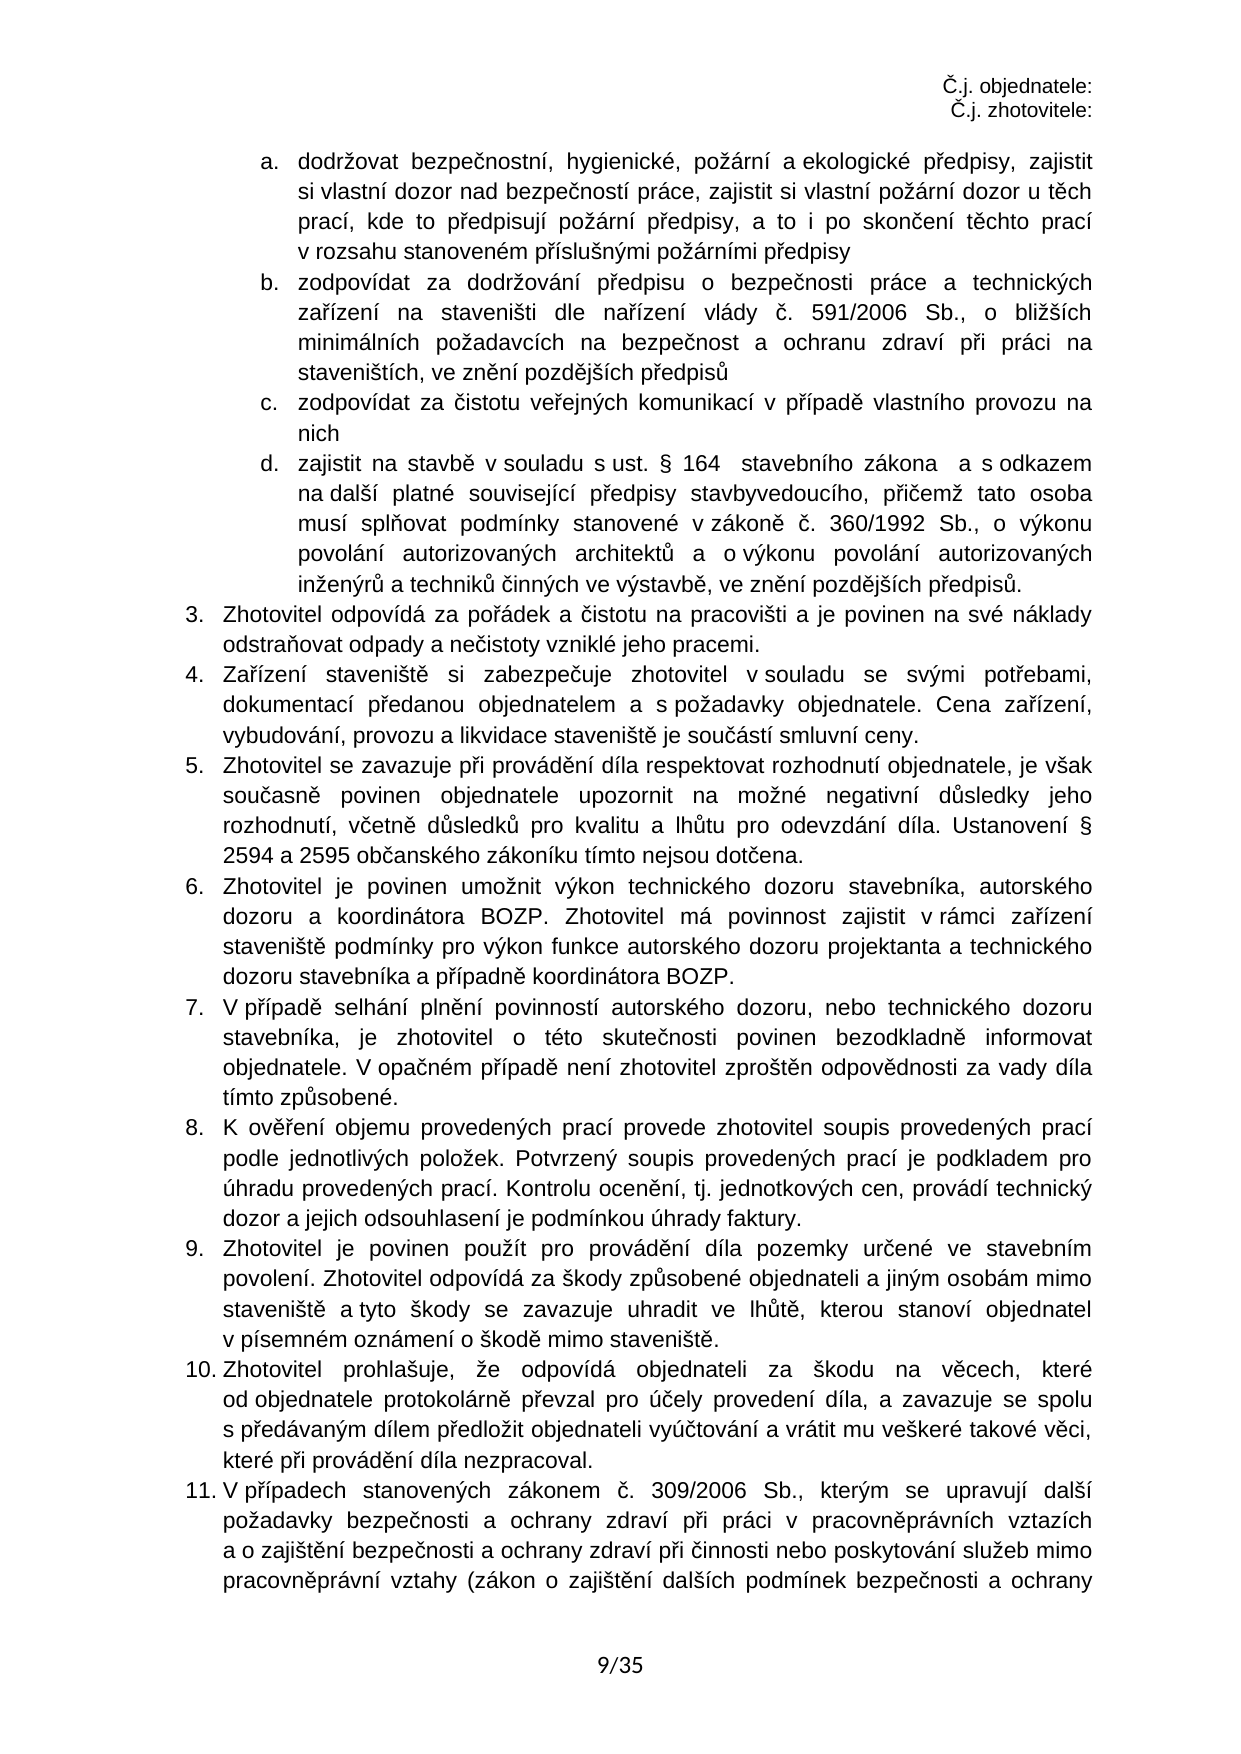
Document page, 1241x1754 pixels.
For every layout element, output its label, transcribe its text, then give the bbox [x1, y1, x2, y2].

list zodpovídat za dodržování předpisu o bezpečnosti práce a technických zařízení na staveništi dle nařízení vlády č. 591/2006 Sb., o bližších minimálních požadavcích na bezpečnost a ochranu zdraví při práci na staveništích, ve znění pozdějších předpisů [260, 268, 1093, 385]
list Zhotovitel je povinen umožnit výkon technického dozoru stavebníka, autorského dozoru a koordinátora BOZP. Zhotovitel má povinnost zajistit v rámci zařízení staveniště podmínky pro výkon funkce autorského dozoru projektanta a technického dozoru stavebníka a případně koordinátora BOZP. [185, 873, 1093, 989]
list Zhotovitel se zavazuje při provádění díla respektovat rozhodnutí objednatele, je však současně povinen objednatele upozornit na možné negativní důsledky jeho rozhodnutí, včetně důsledků pro kvalitu a lhůtu pro odevzdání díla. Ustanovení § 2594 a 2595 občanského zákoníku tímto nejsou dotčena. [185, 752, 1093, 869]
list zodpovídat za čistotu veřejných komunikací v případě vlastního provozu na nich [260, 389, 1093, 446]
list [185, 1477, 1093, 1594]
list Zařízení staveniště si zabezpečuje zhotovitel v souladu se svými potřebami, dokumentací předanou objednatelem a s požadavky objednatele. Cena zařízení, vybudování, provozu a likvidace staveniště je součástí smluvní ceny. [185, 661, 1093, 748]
list V případě selhání plnění povinností autorského dozoru, nebo technického dozoru stavebníka, je zhotovitel o této skutečnosti povinen bezodkladně informovat objednatele. V opačném případě není zhotovitel zproštěn odpovědnosti za vady díla tímto způsobené. [185, 993, 1093, 1110]
list Zhotovitel odpovídá za pořádek a čistotu na pracovišti a je povinen na své náklady odstraňovat odpady a nečistoty vzniklé jeho pracemi. [185, 601, 1093, 657]
list zajistit na stavbě v souladu s ust. § 164 stavebního zákona a s odkazem na další platné související předpisy stavbyvedoucího, přičemž tato osoba musí splňovat podmínky stanovené v zákoně č. 360/1992 Sb., o výkonu povolání autorizovaných architektů a o výkonu povolání autorizovaných inženýrů a techniků činných ve výstavbě, ve znění pozdějších předpisů. [260, 450, 1093, 597]
list Zhotovitel prohlašuje, že odpovídá objednateli za škodu na věcech, které od objednatele protokolárně převzal pro účely provedení díla, a zavazuje se spolu s předávaným dílem předložit objednateli vyúčtování a vrátit mu veškeré takové věci, které při provádění díla nezpracoval. [185, 1356, 1093, 1473]
list K ověření objemu provedených prací provede zhotovitel soupis provedených prací podle jednotlivých položek. Potvrzený soupis provedených prací je podkladem pro úhradu provedených prací. Kontrolu ocenění, tj. jednotkových cen, provádí technický dozor a jejich odsouhlasení je podmínkou úhrady faktury. [185, 1114, 1093, 1231]
list dodržovat bezpečnostní, hygienické, požární a ekologické předpisy, zajistit si vlastní dozor nad bezpečností práce, zajistit si vlastní požární dozor u těch prací, kde to předpisují požární předpisy, a to i po skončení těchto prací v rozsahu stanoveném příslušnými požárními předpisy [260, 148, 1093, 264]
list Zhotovitel je povinen použít pro provádění díla pozemky určené ve stavebním povolení. Zhotovitel odpovídá za škody způsobené objednateli a jiným osobám mimo staveniště a tyto škody se zavazuje uhradit ve lhůtě, kterou stanoví objednatel v písemném oznámení o škodě mimo staveniště. [185, 1235, 1093, 1352]
